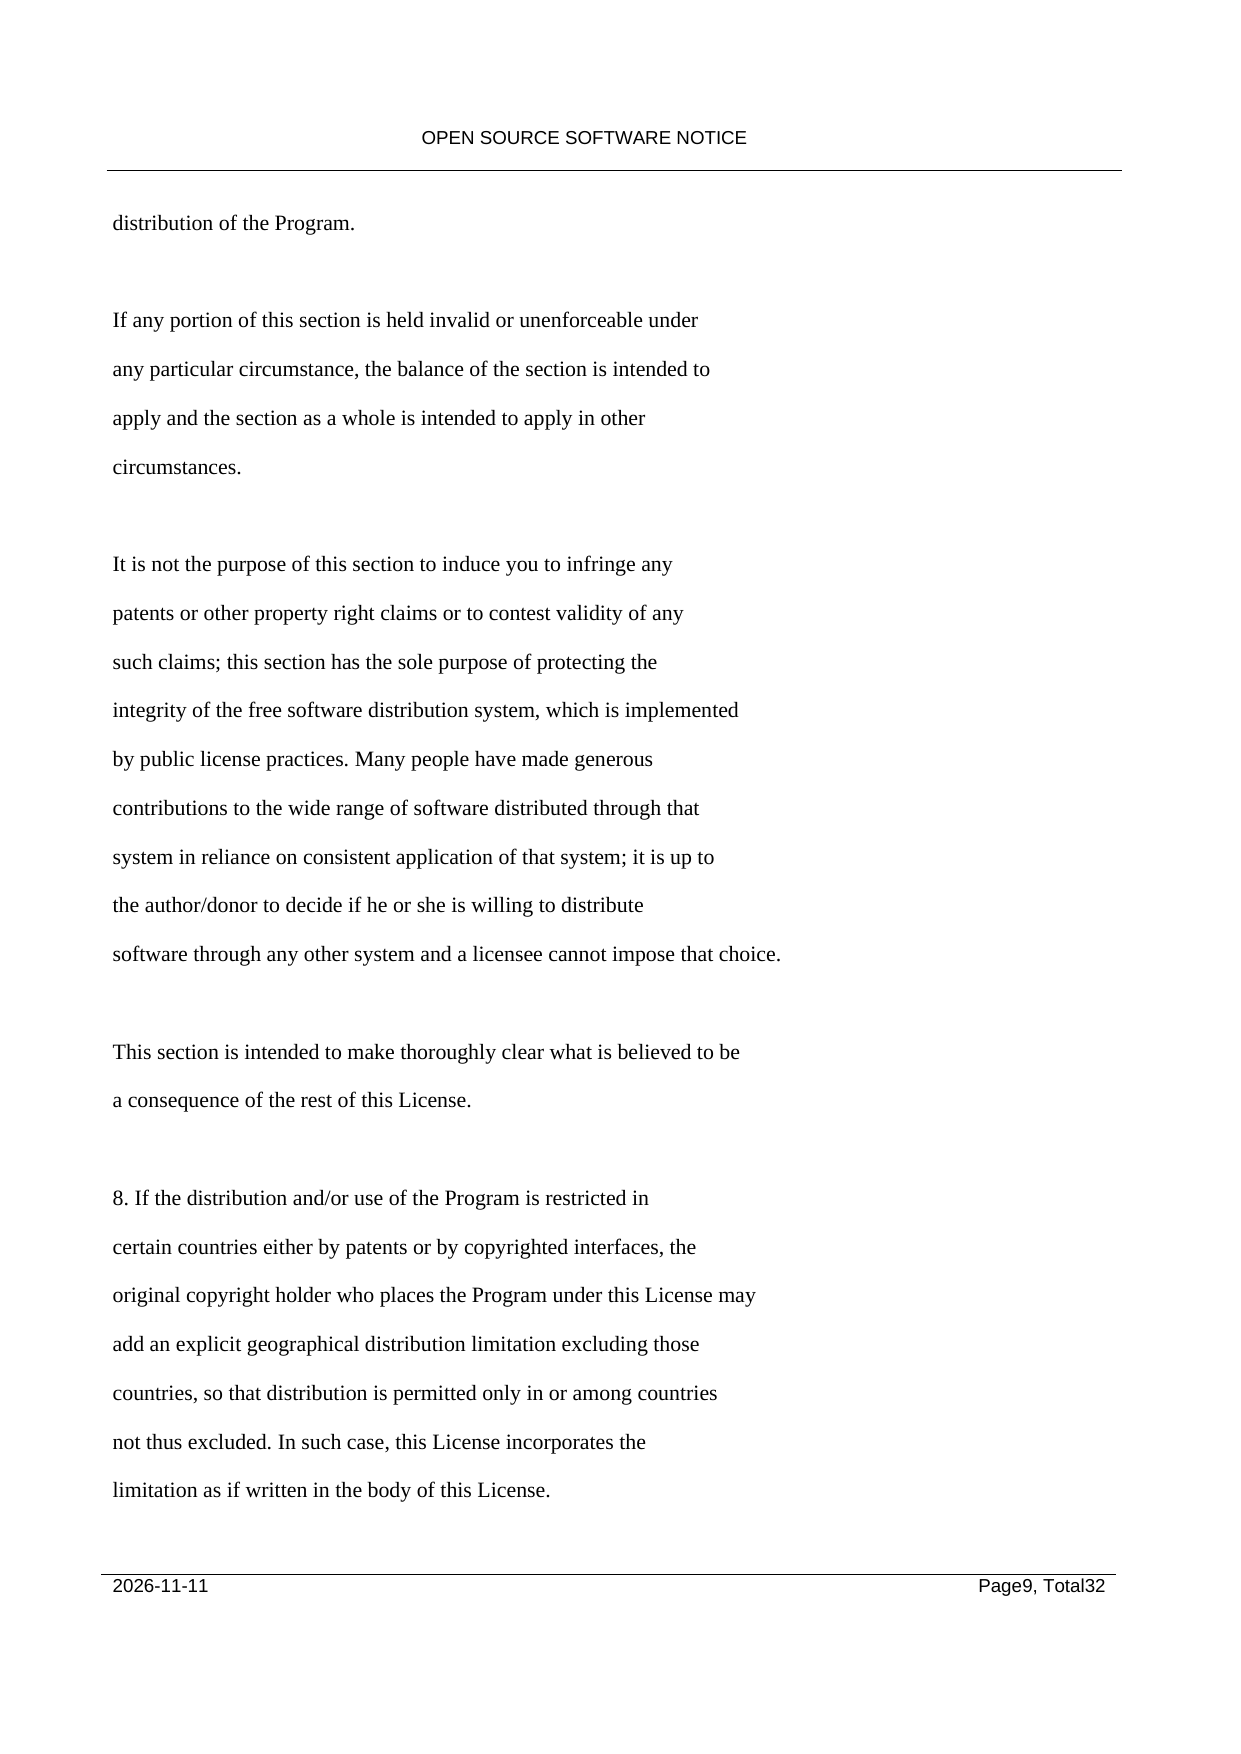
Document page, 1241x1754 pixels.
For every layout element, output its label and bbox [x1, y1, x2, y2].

text [112, 206, 1128, 1506]
